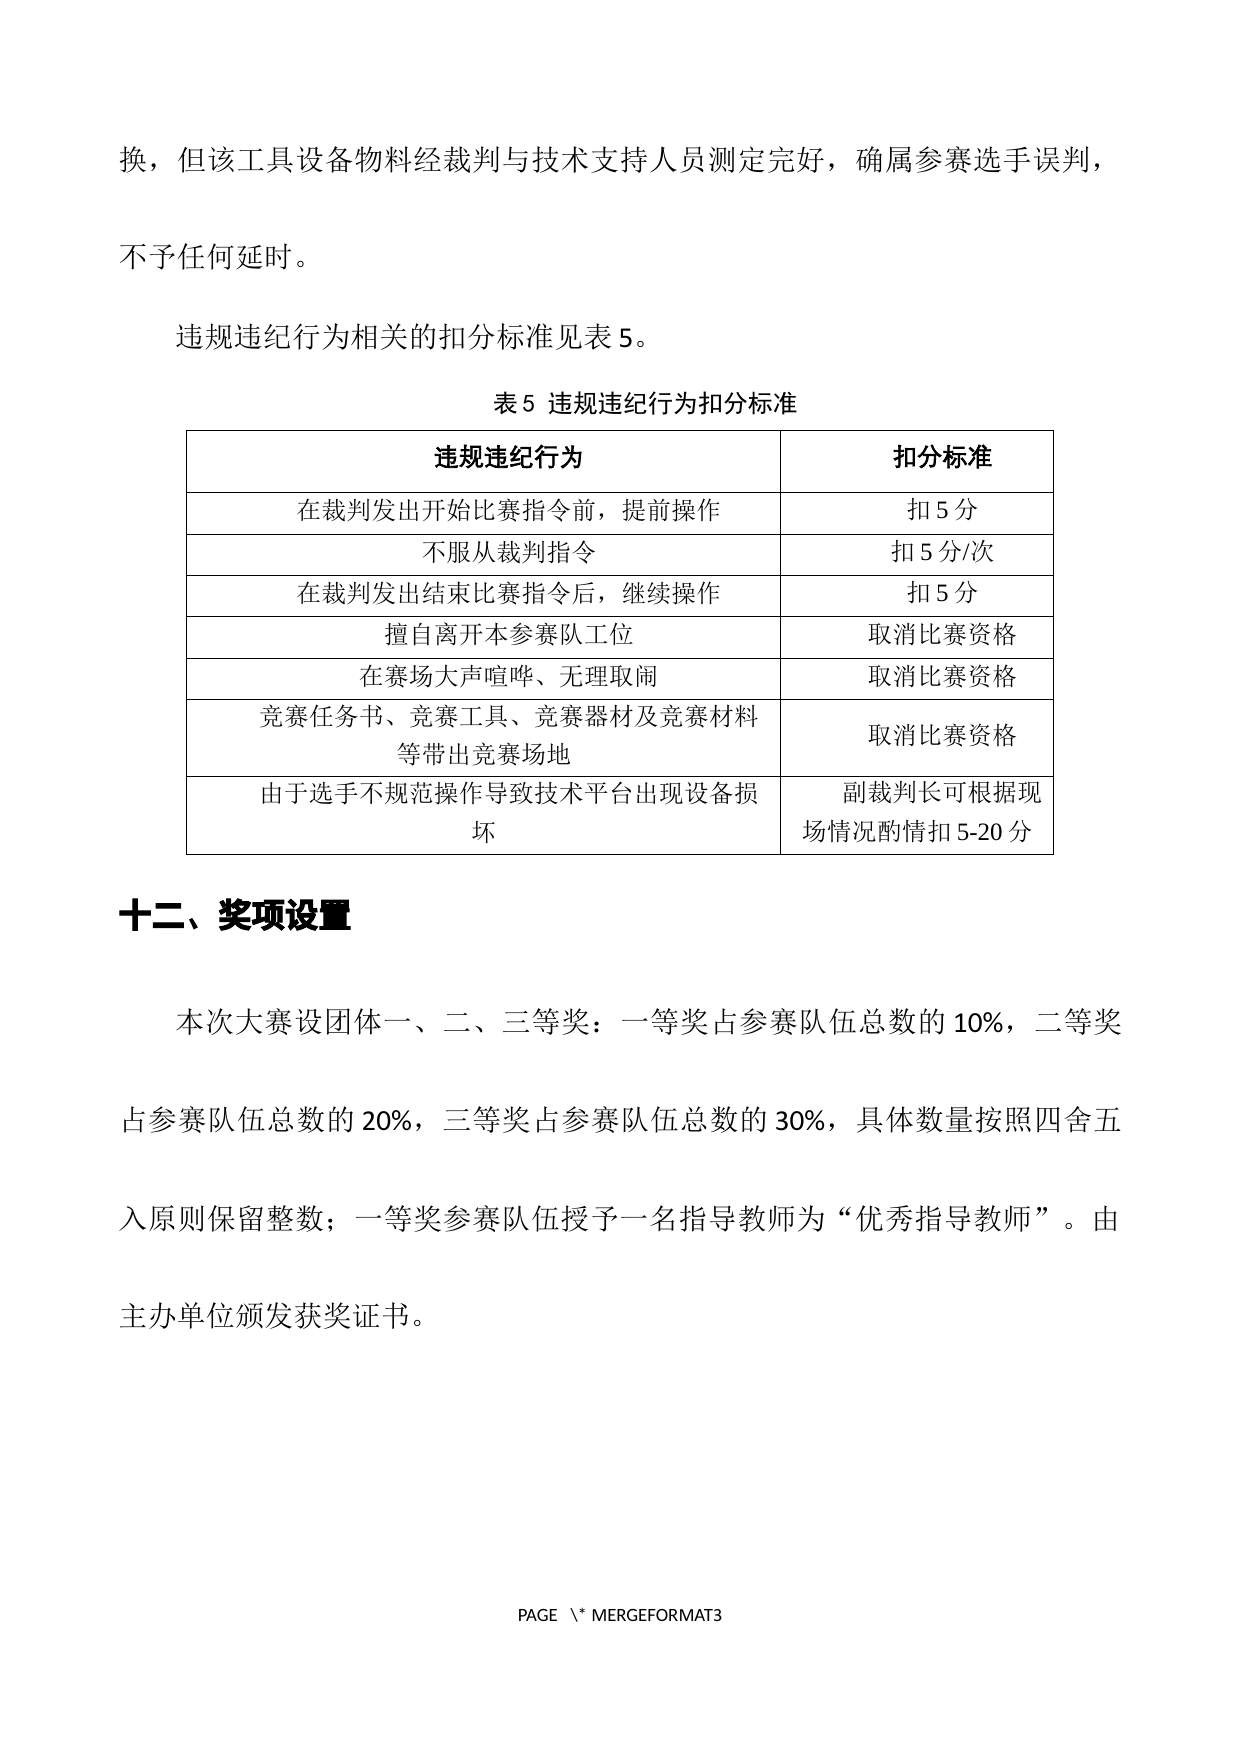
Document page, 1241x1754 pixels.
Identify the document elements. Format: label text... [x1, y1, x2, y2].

table_cell 在赛场大声喧哗、无理取闹 [187, 659, 780, 699]
table_cell 取消比赛资格 [781, 659, 1053, 699]
table_cell 在裁判发出开始比赛指令前，提前操作 [187, 493, 780, 533]
text 本次大赛设团体一、二、三等奖：一等奖占参赛队伍总数的10%，二等奖占参赛队伍总数的20%，三等奖占参赛队伍总数的30%，具体数量按照四舍五入原则保留整数；一等奖参赛队伍授予一名指导教师为“优秀指导教师”。由主办单位颁发获奖证书。 [118, 989, 1122, 1347]
table_cell 由于选手不规范操作导致技术平台出现设备损坏 [187, 777, 780, 854]
text 表5 违规违纪行为扣分标准 [118, 387, 1122, 416]
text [118, 125, 1122, 287]
table_cell 竞赛任务书、竞赛工具、竞赛器材及竞赛材料等带出竞赛场地 [187, 700, 780, 776]
table_cell 擅自离开本参赛队工位 [187, 617, 780, 657]
table_cell 副裁判长可根据现场情况酌情扣5-20分 [781, 777, 1053, 854]
table_cell 不服从裁判指令 [187, 535, 780, 575]
table_cell 取消比赛资格 [781, 617, 1053, 657]
text 违规违纪行为相关的扣分标准见表5。 [118, 304, 1122, 369]
subtitle 十二、奖项设置 [118, 880, 1122, 945]
table_cell 在裁判发出结束比赛指令后，继续操作 [187, 576, 780, 616]
table_cell 扣5分 [781, 493, 1053, 533]
table_header 扣分标准 [781, 431, 1053, 492]
table_header 违规违纪行为 [187, 431, 780, 492]
table_cell 扣5分/次 [781, 535, 1053, 575]
table_cell 取消比赛资格 [781, 700, 1053, 776]
table_cell 扣5分 [781, 576, 1053, 616]
